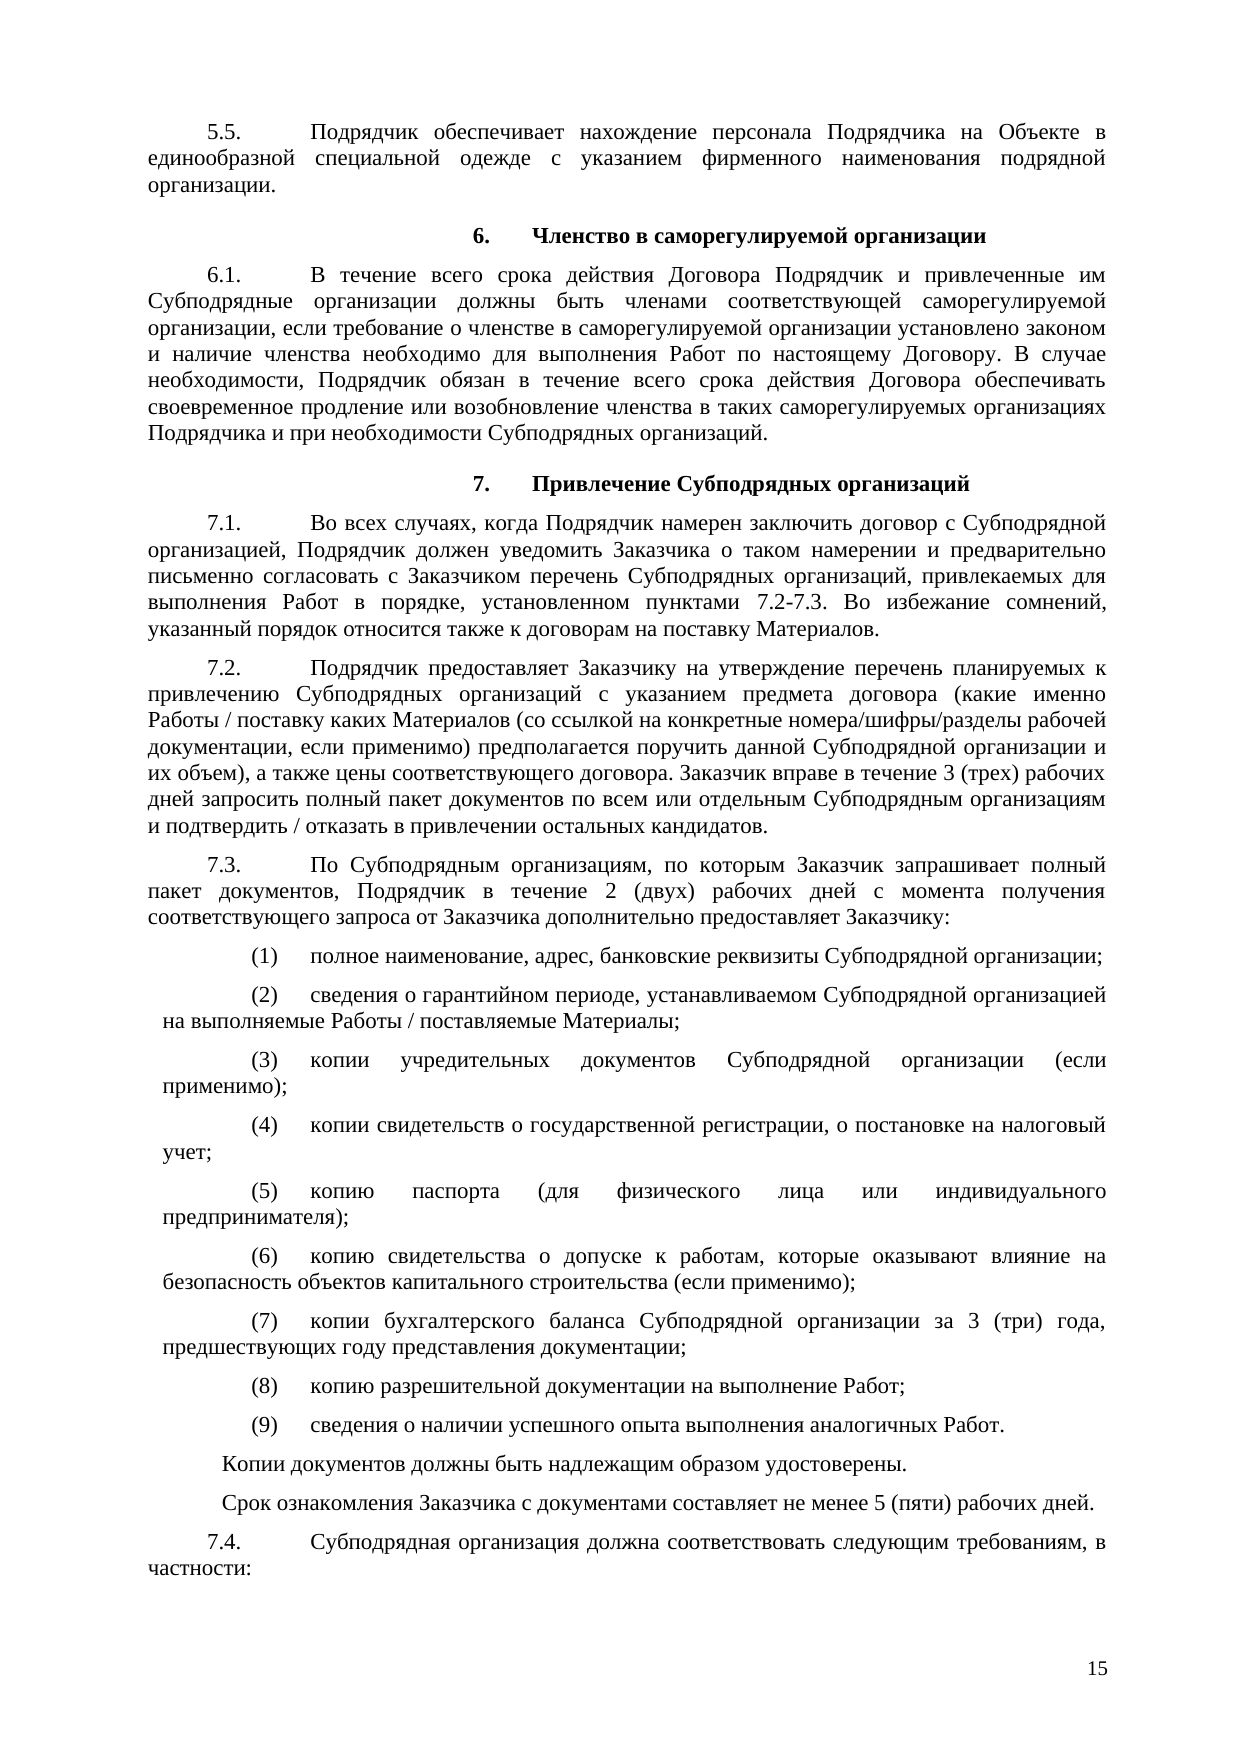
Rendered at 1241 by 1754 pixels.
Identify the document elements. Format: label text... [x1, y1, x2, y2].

text полное наименование, адрес, банковские реквизиты Субподрядной организации; [162, 942, 1107, 968]
text копию паспорта (для физического лица или индивидуального предпринимателя); [162, 1177, 1107, 1229]
text копию свидетельства о допуске к работам, которые оказывают влияние на безопасность объектов капитального строительства (если применимо); [162, 1242, 1107, 1294]
text копии учредительных документов Субподрядной организации (если применимо); [162, 1046, 1107, 1099]
text Привлечение Субподрядных организаций [443, 471, 1107, 497]
text копии бухгалтерского баланса Субподрядной организации за 3 (три) года, предшествующих году представления документации; [162, 1307, 1107, 1360]
text Подрядчик предоставляет Заказчику на утверждение перечень планируемых к привлечению Субподрядных организаций с указанием предмета договора (какие именно Работы / поставку каких Материалов (со ссылкой на конкретные номера/шифры/разделы рабочей документации, если применимо) предполагается поручить данной Субподрядной организации и их объем), а также цены соответствующего договора. Заказчик вправе в течение 3 (трех) рабочих дней запросить полный пакет документов по всем или отдельным Субподрядным организациям и подтвердить / отказать в привлечении остальных кандидатов. [148, 654, 1107, 838]
text Во всех случаях, когда Подрядчик намерен заключить договор с Субподрядной организацией, Подрядчик должен уведомить Заказчика о таком намерении и предварительно письменно согласовать с Заказчиком перечень Субподрядных организаций, привлекаемых для выполнения Работ в порядке, установленном пунктами 12.2-12.3. Во избежание сомнений, указанный порядок относится также к договорам на поставку Материалов. [148, 509, 1107, 641]
text копию разрешительной документации на выполнение Работ; [162, 1372, 1107, 1399]
text В течение всего срока действия Договора Подрядчик и привлеченные им Субподрядные организации должны быть членами соответствующей саморегулируемой организации, если требование о членстве в саморегулируемой организации установлено законом и наличие членства необходимо для выполнения Работ по настоящему Договору. В случае необходимости, Подрядчик обязан в течение всего срока действия Договора обеспечивать своевременное продление или возобновление членства в таких саморегулируемых организациях Подрядчика и при необходимости Субподрядных организаций. [148, 261, 1107, 446]
text Подрядчик обеспечивает нахождение персонала Подрядчика на Объекте в единообразной специальной одежде с указанием фирменного наименования подрядной организации. [148, 118, 1107, 197]
list Копии документов должны быть надлежащим образом удостоверены. [222, 1450, 1107, 1476]
list Срок ознакомления Заказчика с документами составляет не менее 5 (пяти) рабочих дней. [222, 1489, 1107, 1515]
text сведения о наличии успешного опыта выполнения аналогичных Работ. [162, 1411, 1107, 1437]
text Членство в саморегулируемой организации [443, 222, 1107, 248]
text Субподрядная организация должна соответствовать следующим требованиям, в частности: [148, 1528, 1107, 1580]
text копии свидетельств о государственной регистрации, о постановке на налоговый учет; [162, 1111, 1107, 1164]
text сведения о гарантийном периоде, устанавливаемом Субподрядной организацией на выполняемые Работы / поставляемые Материалы; [162, 981, 1107, 1034]
text По Субподрядным организациям, по которым Заказчик запрашивает полный пакет документов, Подрядчик в течение 2 (двух) рабочих дней с момента получения соответствующего запроса от Заказчика дополнительно предоставляет Заказчику: [148, 851, 1107, 930]
